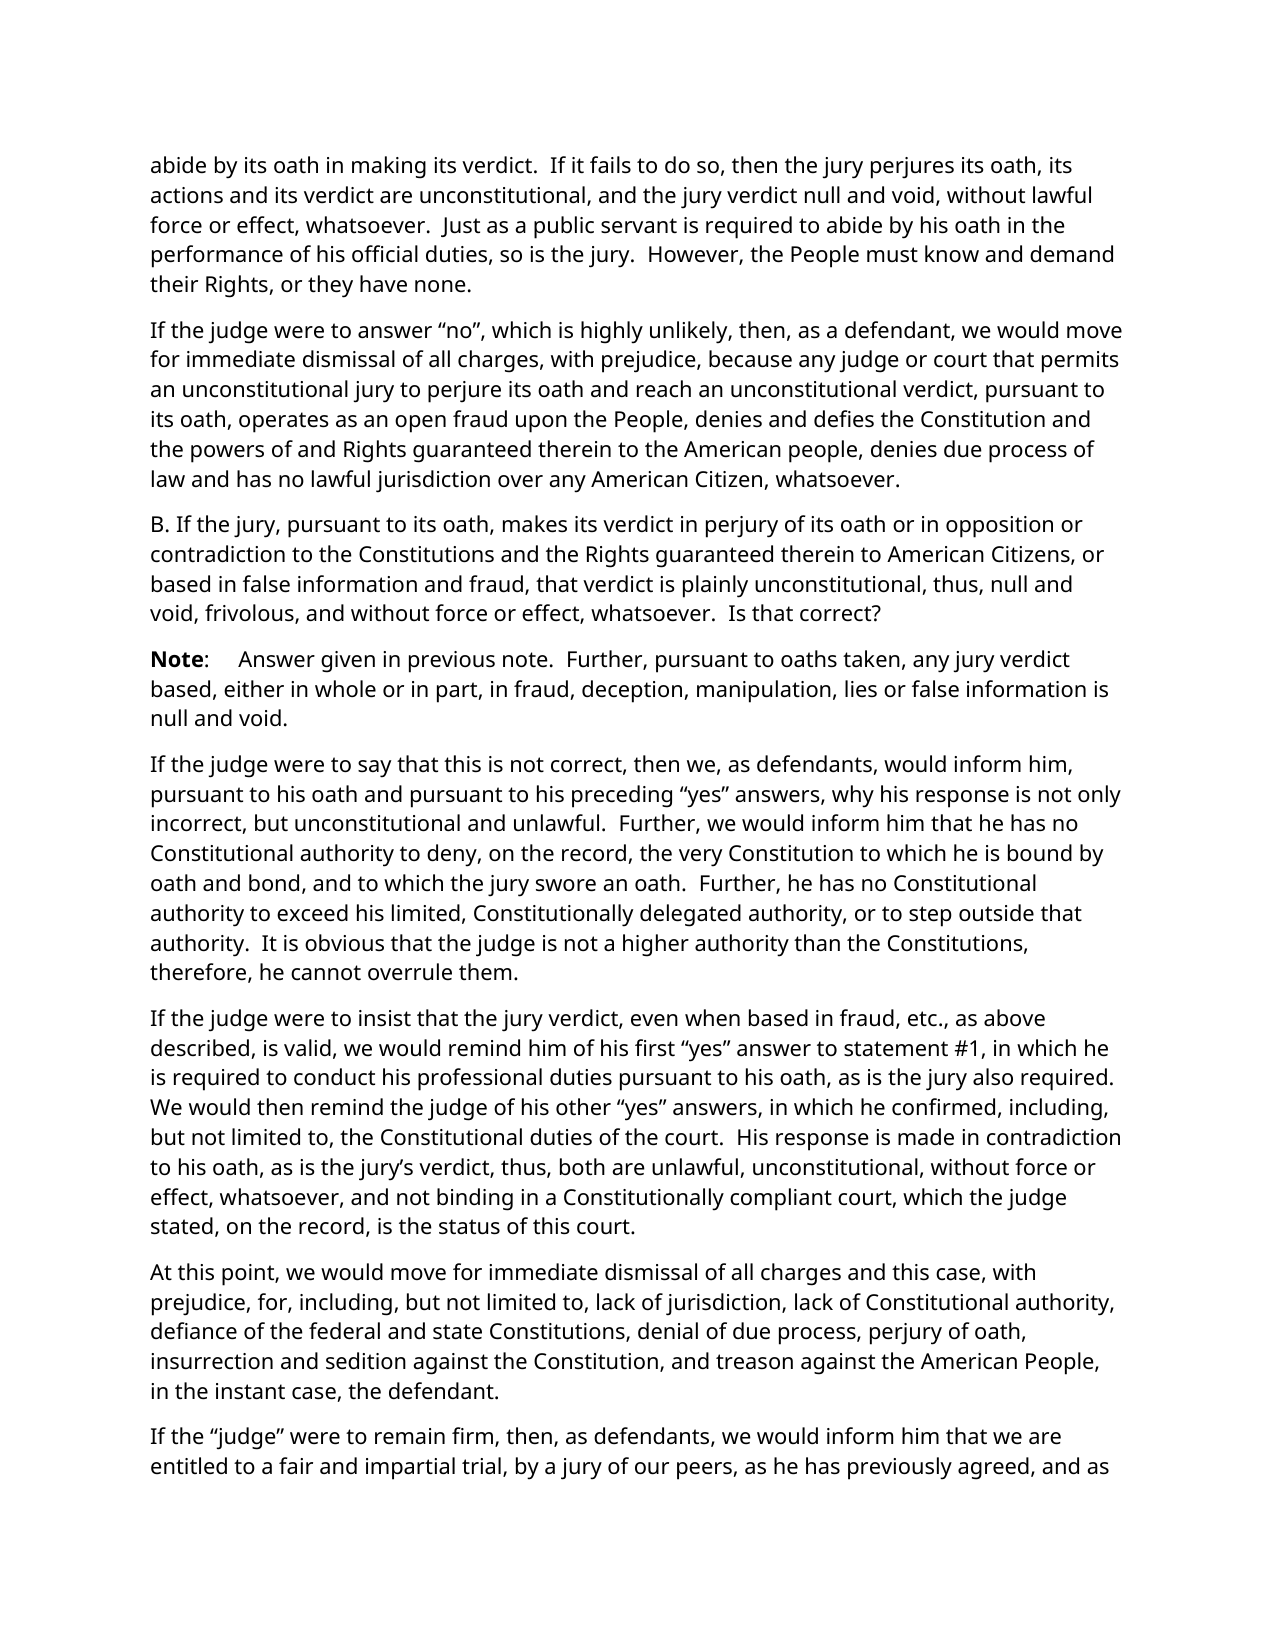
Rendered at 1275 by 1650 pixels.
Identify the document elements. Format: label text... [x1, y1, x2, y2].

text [150, 1421, 1125, 1481]
text At this point, we would move for immediate dismissal of all charges and this case, with prejudice, for, including, but not limited to, lack of jurisdiction, lack of Constitutional authority, defiance of the federal and state Constitutions, denial of due process, perjury of oath, insurrection and sedition against the Constitution, and treason against the American People, in the instant case, the defendant. [150, 1257, 1125, 1406]
text If the judge were to answer “no”, which is highly unlikely, then, as a defendant, we would move for immediate dismissal of all charges, with prejudice, because any judge or court that permits an unconstitutional jury to perjure its oath and reach an unconstitutional verdict, pursuant to its oath, operates as an open fraud upon the People, denies and defies the Constitution and the powers of and Rights guaranteed therein to the American people, denies due process of law and has no lawful jurisdiction over any American Citizen, whatsoever. [150, 314, 1125, 493]
text If the judge were to say that this is not correct, then we, as defendants, would inform him, pursuant to his oath and pursuant to his preceding “yes” answers, why his response is not only incorrect, but unconstitutional and unlawful. Further, we would inform him that he has no Constitutional authority to deny, on the record, the very Constitution to which he is bound by oath and bond, and to which the jury swore an oath. Further, he has no Constitutional authority to exceed his limited, Constitutionally delegated authority, or to step outside that authority. It is obvious that the judge is not a higher authority than the Constitutions, therefore, he cannot overrule them. [150, 749, 1125, 987]
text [150, 150, 1125, 299]
text Note: Answer given in previous note. Further, pursuant to oaths taken, any jury verdict based, either in whole or in part, in fraud, deception, manipulation, lies or false information is null and void. [150, 644, 1125, 733]
text B. If the jury, pursuant to its oath, makes its verdict in perjury of its oath or in opposition or contradiction to the Constitutions and the Rights guaranteed therein to American Citizens, or based in false information and fraud, that verdict is plainly unconstitutional, thus, null and void, frivolous, and without force or effect, whatsoever. Is that correct? [150, 509, 1125, 628]
text If the judge were to insist that the jury verdict, even when based in fraud, etc., as above described, is valid, we would remind him of his first “yes” answer to statement #1, in which he is required to conduct his professional duties pursuant to his oath, as is the jury also required. We would then remind the judge of his other “yes” answers, in which he confirmed, including, but not limited to, the Constitutional duties of the court. His response is made in contradiction to his oath, as is the jury’s verdict, thus, both are unlawful, unconstitutional, without force or effect, whatsoever, and not binding in a Constitutionally compliant court, which the judge stated, on the record, is the status of this court. [150, 1003, 1125, 1241]
